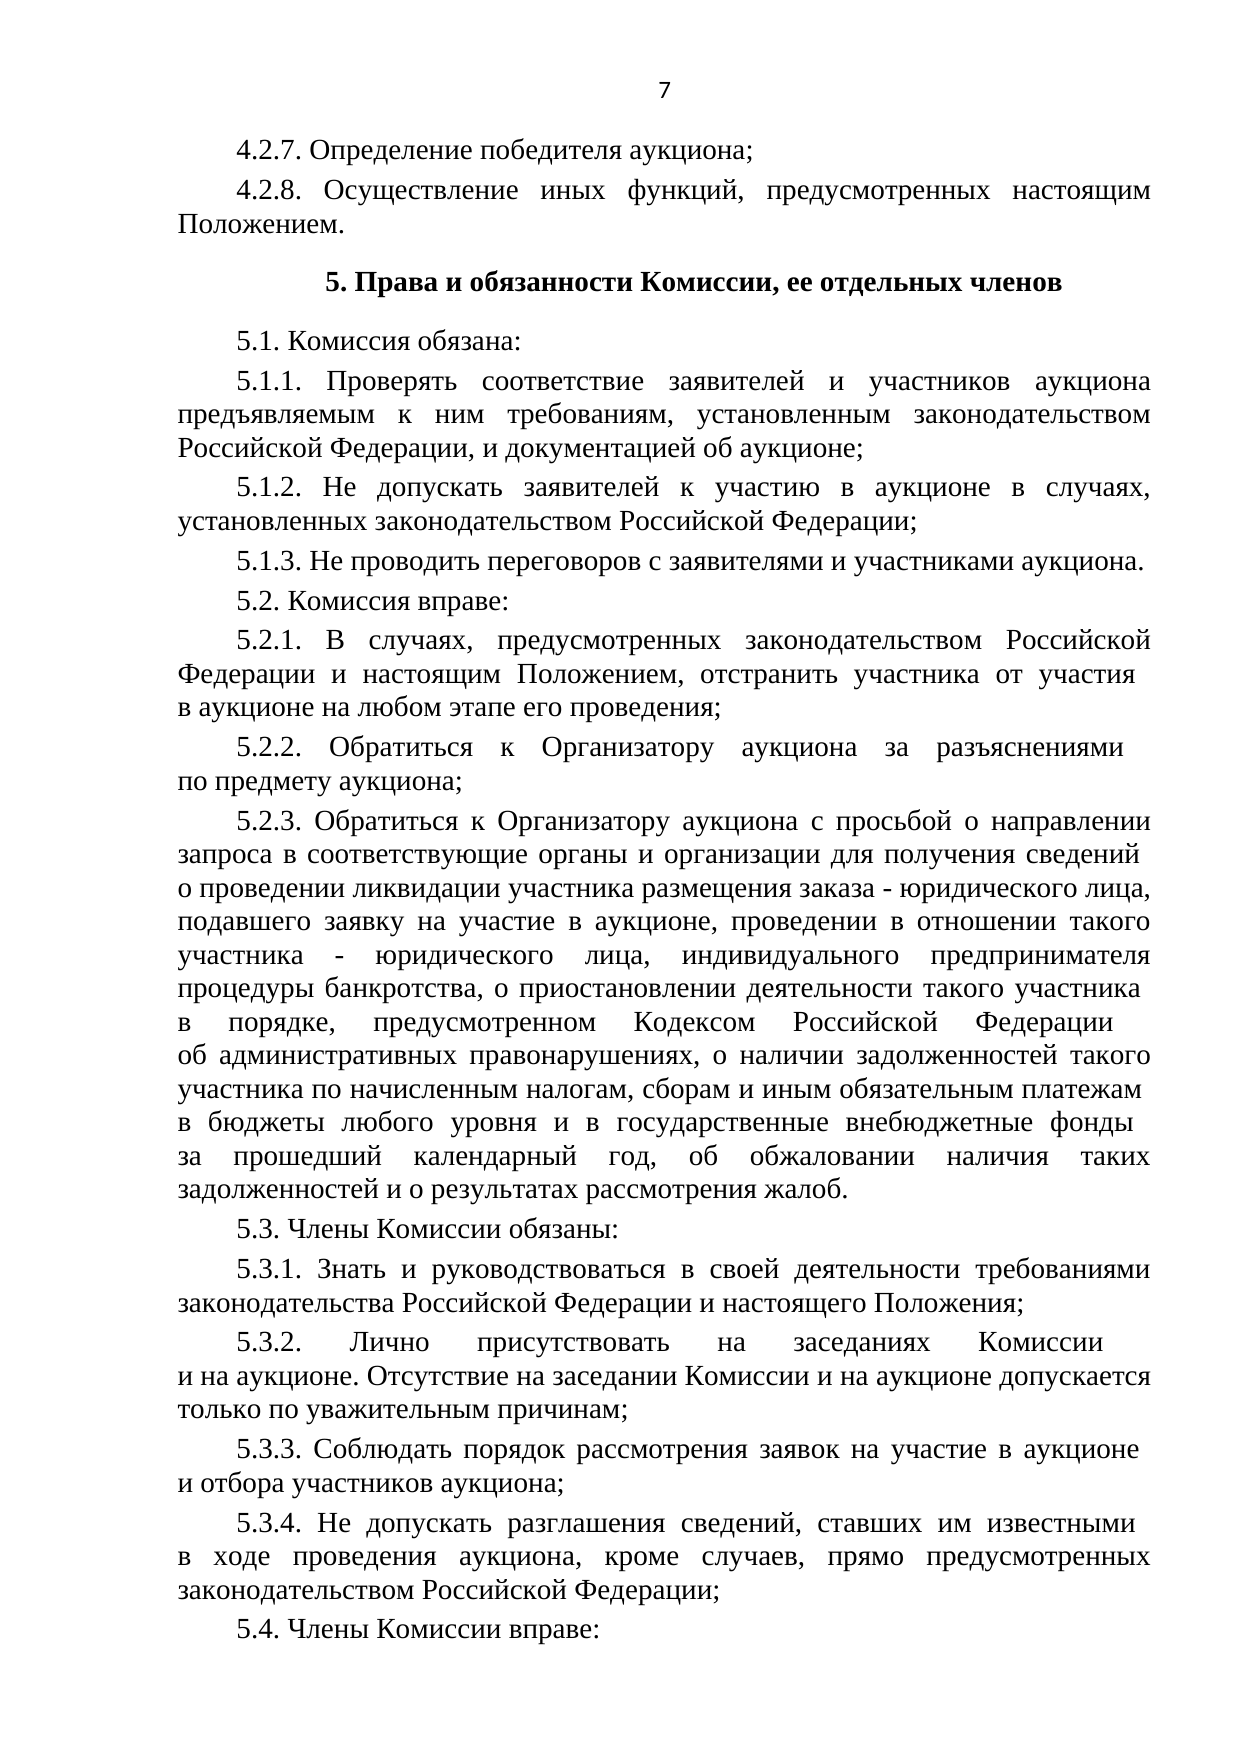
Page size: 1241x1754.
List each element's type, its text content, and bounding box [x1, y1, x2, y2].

text 5.3.4. Не допускать разглашения сведений, ставших им известными в ходе проведения аукциона, кроме случаев, прямо предусмотренных законодательством Российской Федерации; [177, 1505, 1152, 1605]
text 5.2.2. Обратиться к Организатору аукциона за разъяснениями по предмету аукциона; [177, 729, 1152, 796]
text 4.2.7. Определение победителя аукциона; [177, 132, 1152, 166]
text 5.2. Комиссия вправе: [177, 583, 1152, 616]
text 5.1.1. Проверять соответствие заявителей и участников аукциона предъявляемым к ним требованиям, установленным законодательством Российской Федерации, и документацией об аукционе; [177, 363, 1152, 463]
text 5.2.3. Обратиться к Организатору аукциона с просьбой о направлении запроса в соответствующие органы и организации для получения сведений о проведении ликвидации участника размещения заказа - юридического лица, подавшего заявку на участие в аукционе, проведении в отношении такого участника - юридического лица, индивидуального предпринимателя процедуры банкротства, о приостановлении деятельности такого участника в порядке, предусмотренном Кодексом Российской Федерации об административных правонарушениях, о наличии задолженностей такого участника по начисленным налогам, сборам и иным обязательным платежам в бюджеты любого уровня и в государственные внебюджетные фонды за прошедший календарный год, об обжаловании наличия таких задолженностей и о результатах рассмотрения жалоб. [177, 803, 1152, 1205]
text 5.4. Члены Комиссии вправе: [177, 1612, 1152, 1645]
text 5.1.2. Не допускать заявителей к участию в аукционе в случаях, установленных законодательством Российской Федерации; [177, 469, 1152, 537]
text 5.2.1. В случаях, предусмотренных законодательством Российской Федерации и настоящим Положением, отстранить участника от участия в аукционе на любом этапе его проведения; [177, 622, 1152, 723]
text 5.3.3. Соблюдать порядок рассмотрения заявок на участие в аукционе и отбора участников аукциона; [177, 1431, 1152, 1498]
text 5.3.1. Знать и руководствоваться в своей деятельности требованиями законодательства Российской Федерации и настоящего Положения; [177, 1251, 1152, 1318]
text 5.1. Комиссия обязана: [177, 323, 1152, 356]
text 5.1.3. Не проводить переговоров с заявителями и участниками аукциона. [177, 543, 1152, 576]
text 5.3.2. Лично присутствовать на заседаниях Комиссии и на аукционе. Отсутствие на заседании Комиссии и на аукционе допускается только по уважительным причинам; [177, 1324, 1152, 1425]
subtitle 5. Права и обязанности Комиссии, ее отдельных членов [177, 264, 1152, 298]
text 5.3. Члены Комиссии обязаны: [177, 1211, 1152, 1245]
text 4.2.8. Осуществление иных функций, предусмотренных настоящим Положением. [177, 172, 1152, 239]
